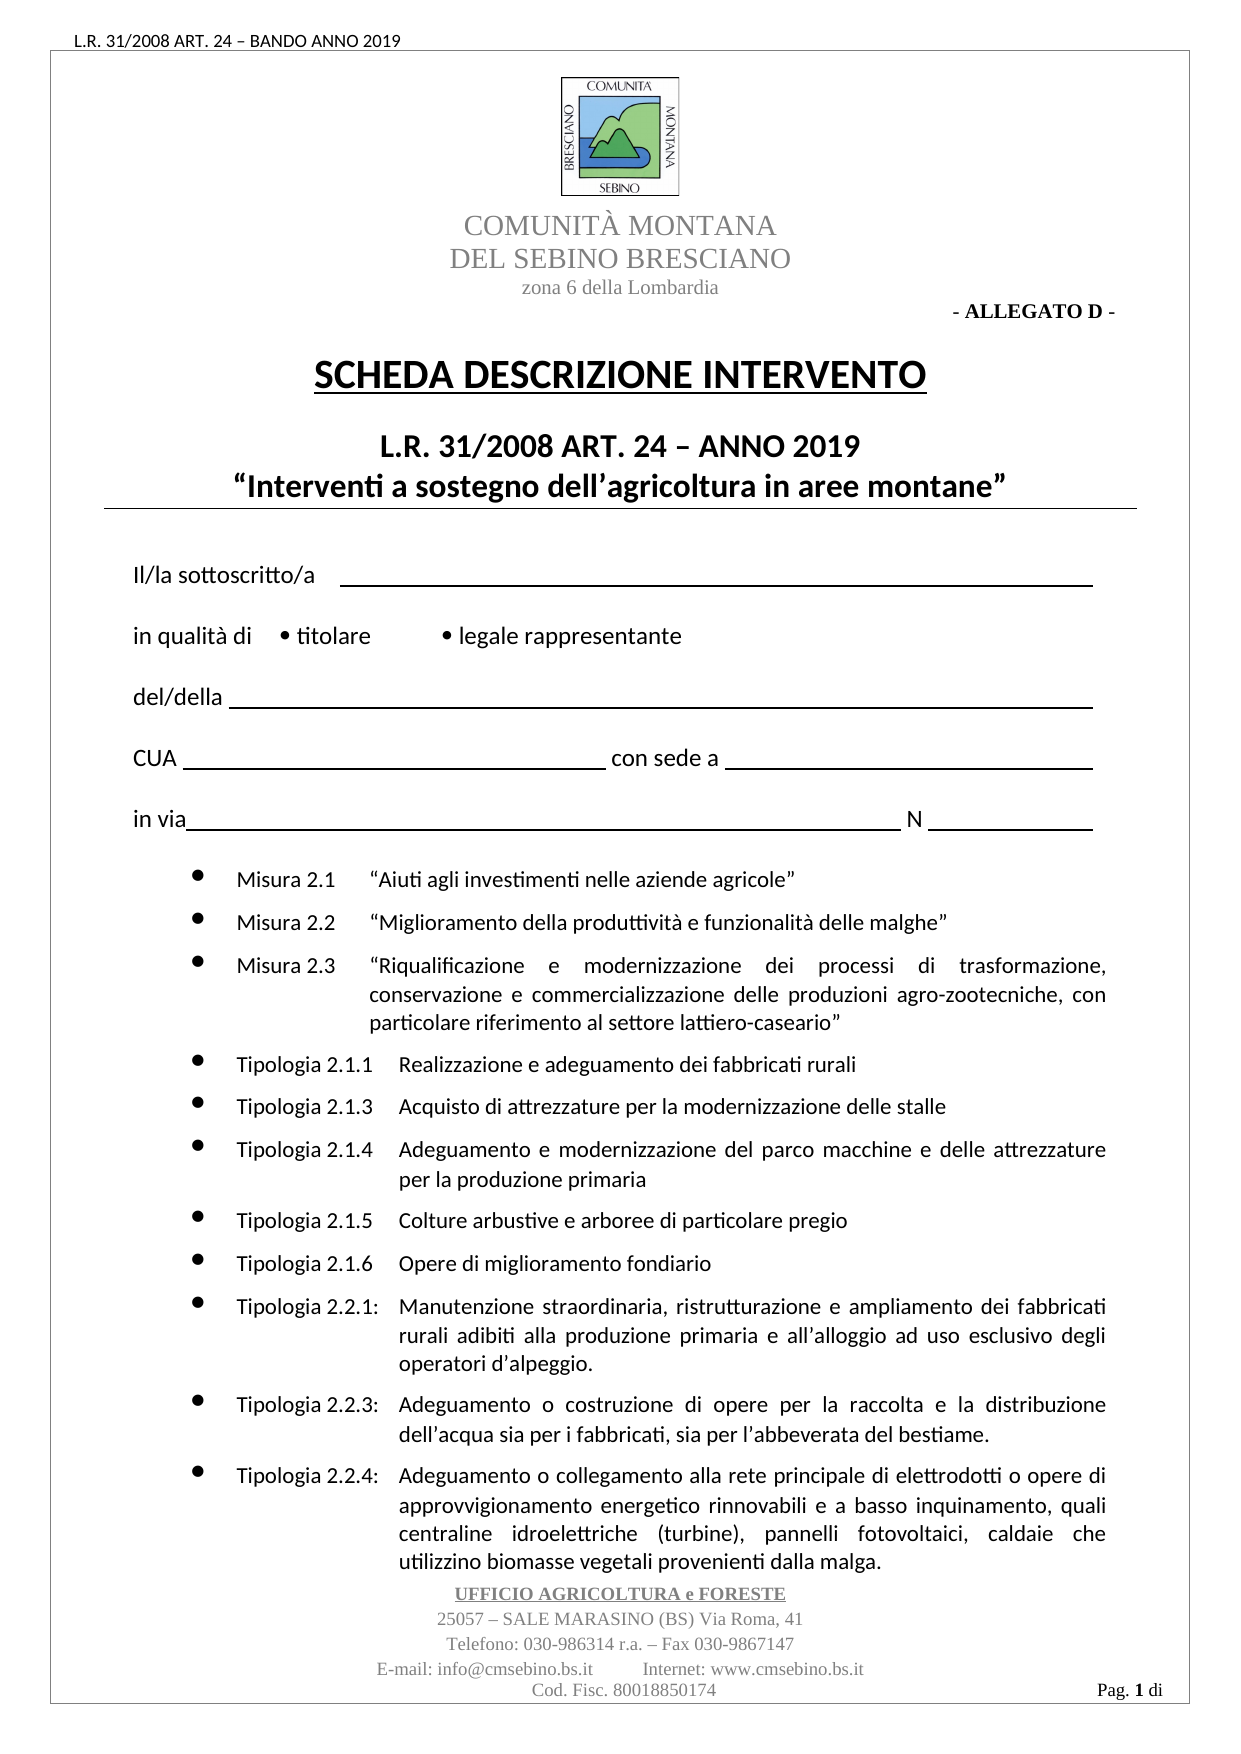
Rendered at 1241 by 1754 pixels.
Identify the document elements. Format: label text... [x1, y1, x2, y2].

list Tipologia 2.1.3 Acquisto di attrezzature per la modernizzazione delle stalle [192, 1092, 1107, 1122]
list Tipologia 2.1.4 Adeguamento e modernizzazione del parco macchine e delle attrezzature per la produzione primaria [192, 1134, 1107, 1193]
list Tipologia 2.2.4: Adeguamento o collegamento alla rete principale di elettrodotti o opere di approvvigionamento energetico rinnovabili e a basso inquinamento, quali centraline idroelettriche (turbine), pannelli fotovoltaici, caldaie che utilizzino biomasse vegetali provenienti dalla malga. [192, 1461, 1107, 1575]
list Tipologia 2.2.3: Adeguamento o costruzione di opere per la raccolta e la distribuzione dell’acqua sia per i fabbricati, sia per l’abbeverata del bestiame. [192, 1390, 1107, 1448]
list Misura 2.1 “Aiuti agli investimenti nelle aziende agricole” [192, 864, 1107, 895]
picture [561, 77, 680, 196]
text L.R. 31/2008 ART. 24 – ANNO 2019 [74, 424, 1167, 465]
text “Interventi a sostegno dell’agricoltura in aree montane” [103, 465, 1137, 509]
text del/della [133, 681, 1107, 712]
text SCHEDA DESCRIZIONE INTERVENTO [74, 348, 1167, 399]
text in via N [133, 803, 1107, 834]
text - ALLEGATO D - [901, 299, 1167, 323]
text in qualità di titolare legale rappresentante [133, 620, 1107, 651]
list Misura 2.3 “Riqualificazione e modernizzazione dei processi di trasformazione, conservazione e commercializzazione delle produzioni agro-zootecniche, con particolare riferimento al settore lattiero-caseario” [192, 950, 1107, 1036]
list Tipologia 2.2.1: Manutenzione straordinaria, ristrutturazione e ampliamento dei fabbricati rurali adibiti alla produzione primaria e all’alloggio ad uso esclusivo degli operatori d’alpeggio. [192, 1291, 1107, 1377]
list Tipologia 2.1.1 Realizzazione e adeguamento dei fabbricati rurali [192, 1049, 1107, 1079]
text CUA con sede a [133, 742, 1107, 773]
list Misura 2.2 “Miglioramento della produttività e funzionalità delle malghe” [192, 907, 1107, 937]
list Tipologia 2.1.5 Colture arbustive e arboree di particolare pregio [192, 1205, 1107, 1236]
list Tipologia 2.1.6 Opere di miglioramento fondiario [192, 1248, 1107, 1278]
text Il/la sottoscritto/a [133, 559, 1107, 590]
